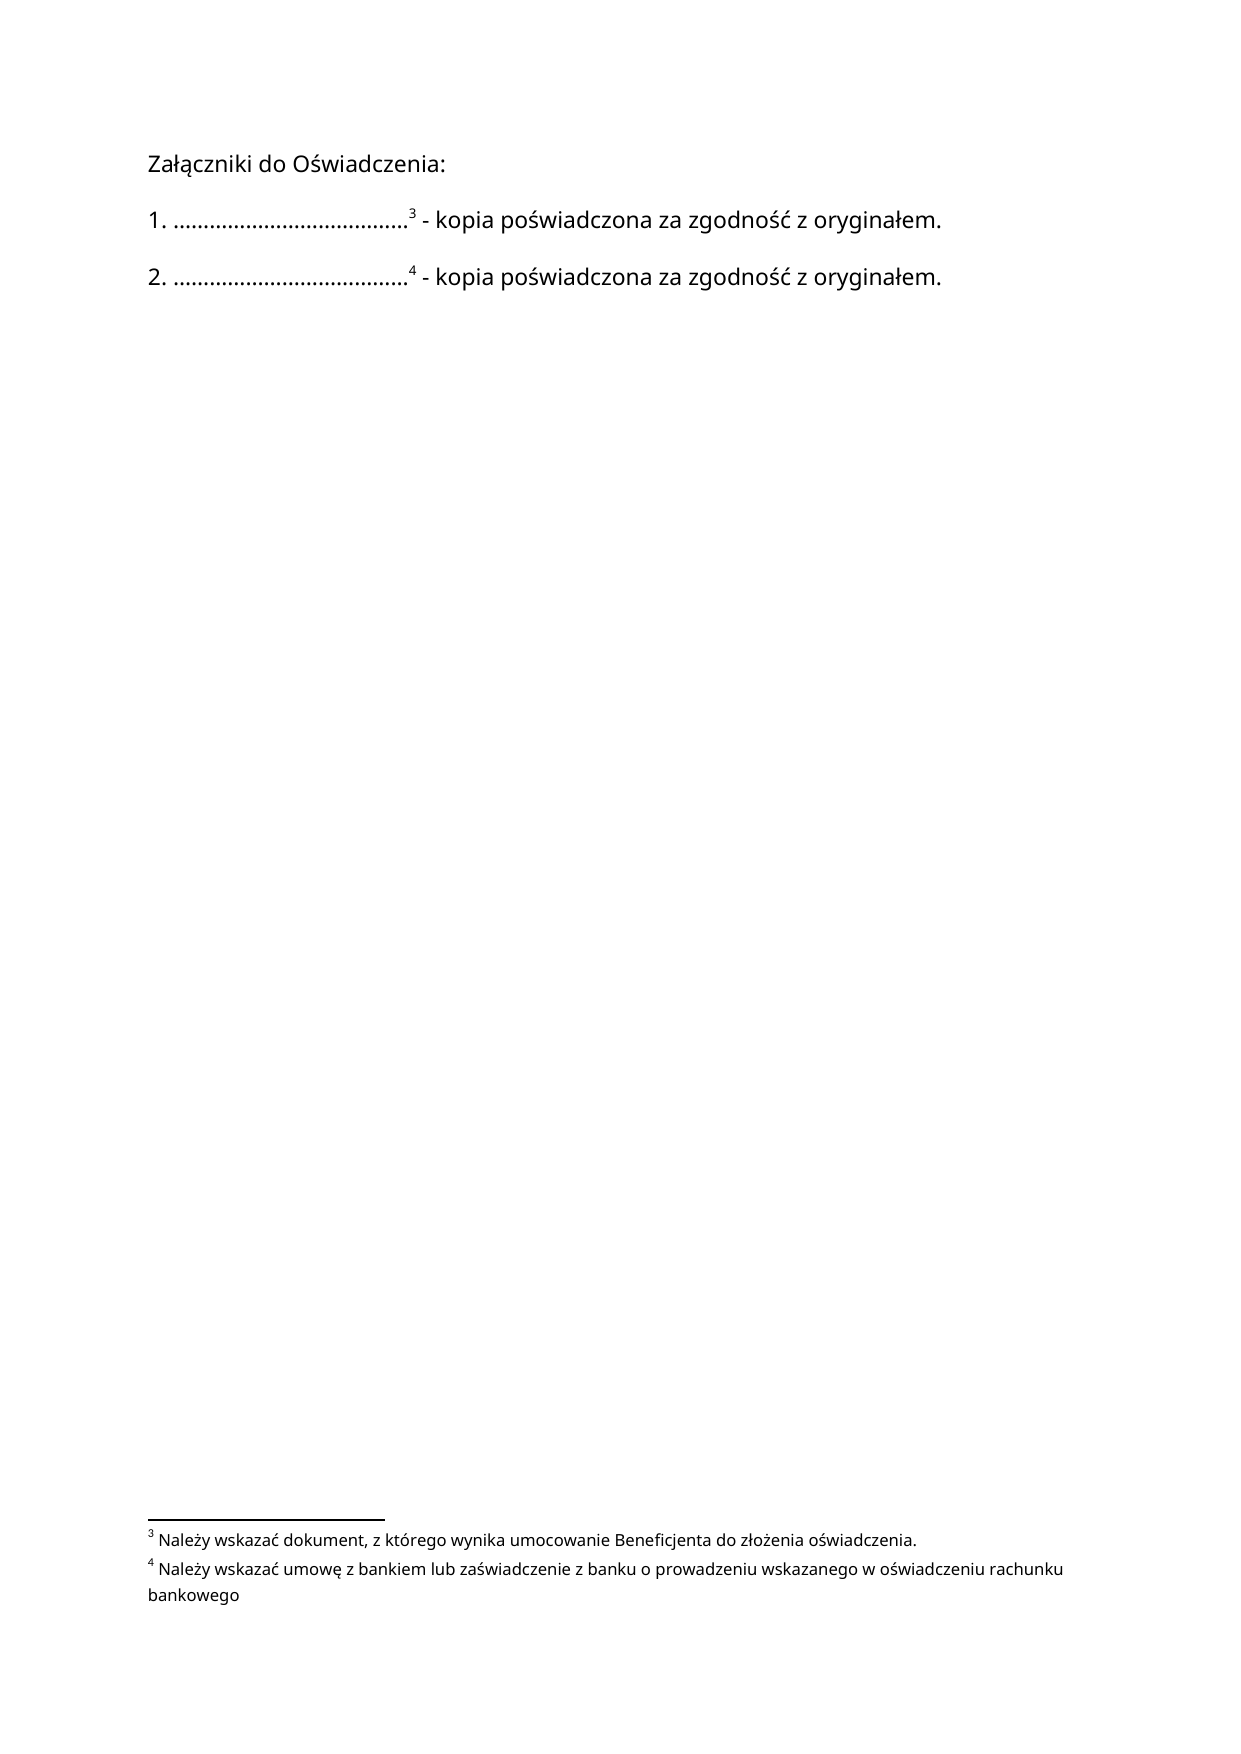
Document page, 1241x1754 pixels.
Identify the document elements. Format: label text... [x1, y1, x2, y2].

text Załączniki do Oświadczenia: [148, 148, 1093, 179]
text 1. ………………………………… - kopia poświadczona za zgodność z oryginałem. [148, 204, 1093, 236]
text 2. ………………………………… - kopia poświadczona za zgodność z oryginałem. [148, 261, 1093, 292]
